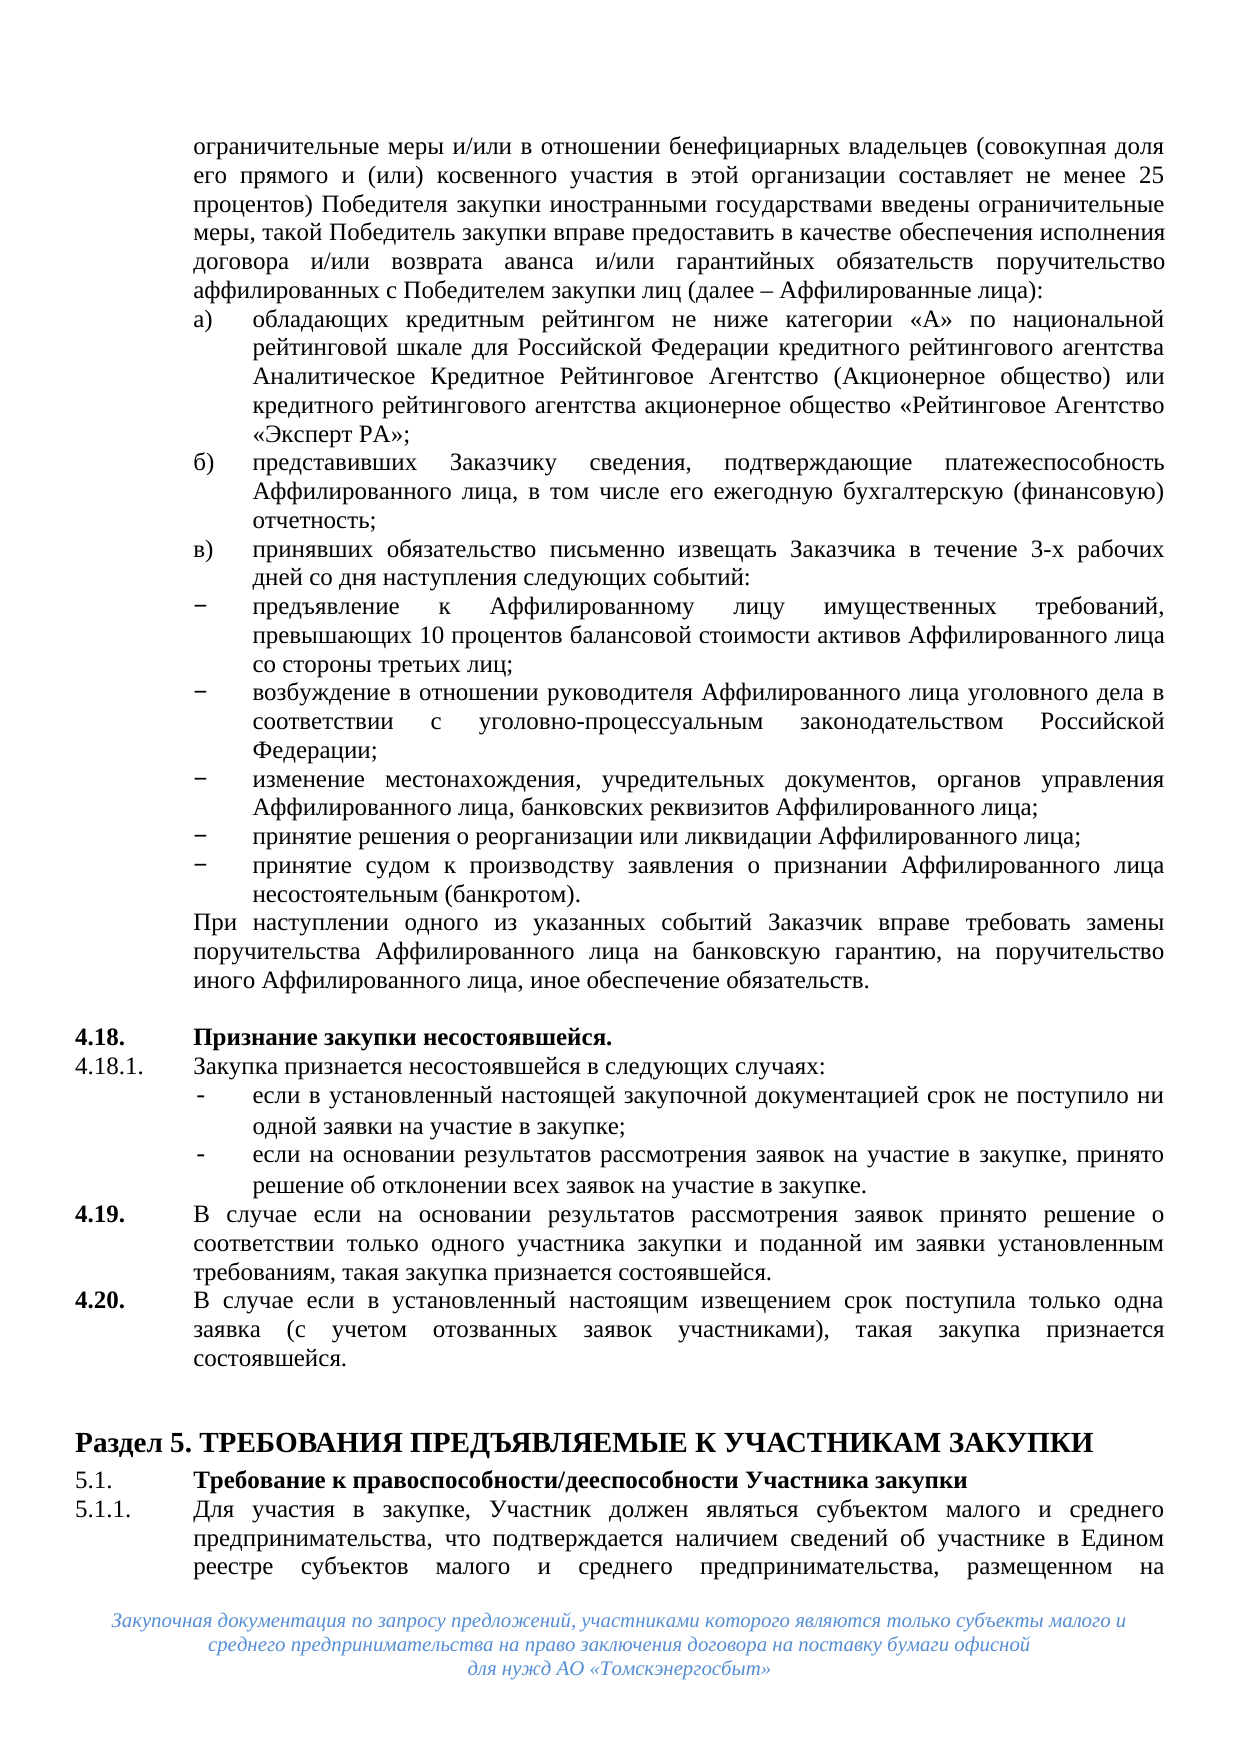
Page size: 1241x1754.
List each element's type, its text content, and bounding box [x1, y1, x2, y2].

list Требование к правоспособности/дееспособности Участника закупки [75, 1465, 1165, 1494]
list изменение местонахождения, учредительных документов, органов управления Аффилированного лица, банковских реквизитов Аффилированного лица; [193, 764, 1165, 821]
list если в установленный настоящей закупочной документацией срок не поступило ни одной заявки на участие в закупке; [193, 1080, 1165, 1139]
list принятие решения о реорганизации или ликвидации Аффилированного лица; [193, 821, 1165, 850]
list предъявление к Аффилированному лицу имущественных требований, превышающих 10 процентов балансовой стоимости активов Аффилированного лица со стороны третьих лиц; [193, 591, 1165, 677]
text При наступлении одного из указанных событий Заказчик вправе требовать замены поручительства Аффилированного лица на банковскую гарантию, на поручительство иного Аффилированного лица, иное обеспечение обязательств. [193, 907, 1165, 994]
subtitle Раздел 5. Требования предъявляемые к участникам закупки [75, 1425, 1165, 1459]
list представивших Заказчику сведения, подтверждающие платежеспособность Аффилированного лица, в том числе его ежегодную бухгалтерскую (финансовую) отчетность; [193, 447, 1165, 534]
list возбуждение в отношении руководителя Аффилированного лица уголовного дела в соответствии с уголовно-процессуальным законодательством Российской Федерации; [193, 677, 1165, 764]
list обладающих кредитным рейтингом не ниже категории «А» по национальной рейтинговой шкале для Российской Федерации кредитного рейтингового агентства Аналитическое Кредитное Рейтинговое Агентство (Акционерное общество) или кредитного рейтингового агентства акционерное общество «Рейтинговое Агентство «Эксперт РА»; [193, 304, 1165, 447]
list принятие судом к производству заявления о признании Аффилированного лица несостоятельным (банкротом). [193, 850, 1165, 907]
list В случае если на основании результатов рассмотрения заявок принято решение о соответствии только одного участника закупки и поданной им заявки установленным требованиям, такая закупка признается состоявшейся. [75, 1199, 1165, 1285]
list принявших обязательство письменно извещать Заказчика в течение 3-х рабочих дней со дня наступления следующих событий: [193, 534, 1165, 591]
list Закупка признается несостоявшейся в следующих случаях: [75, 1051, 1165, 1080]
list Признание закупки несостоявшейся. [75, 1022, 1165, 1051]
list В случае если в установленный настоящим извещением срок поступила только одна заявка (с учетом отозванных заявок участниками), такая закупка признается состоявшейся. [75, 1285, 1165, 1372]
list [75, 131, 1165, 304]
list если на основании результатов рассмотрения заявок на участие в закупке, принято решение об отклонении всех заявок на участие в закупке. [193, 1139, 1165, 1199]
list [75, 1494, 1165, 1580]
